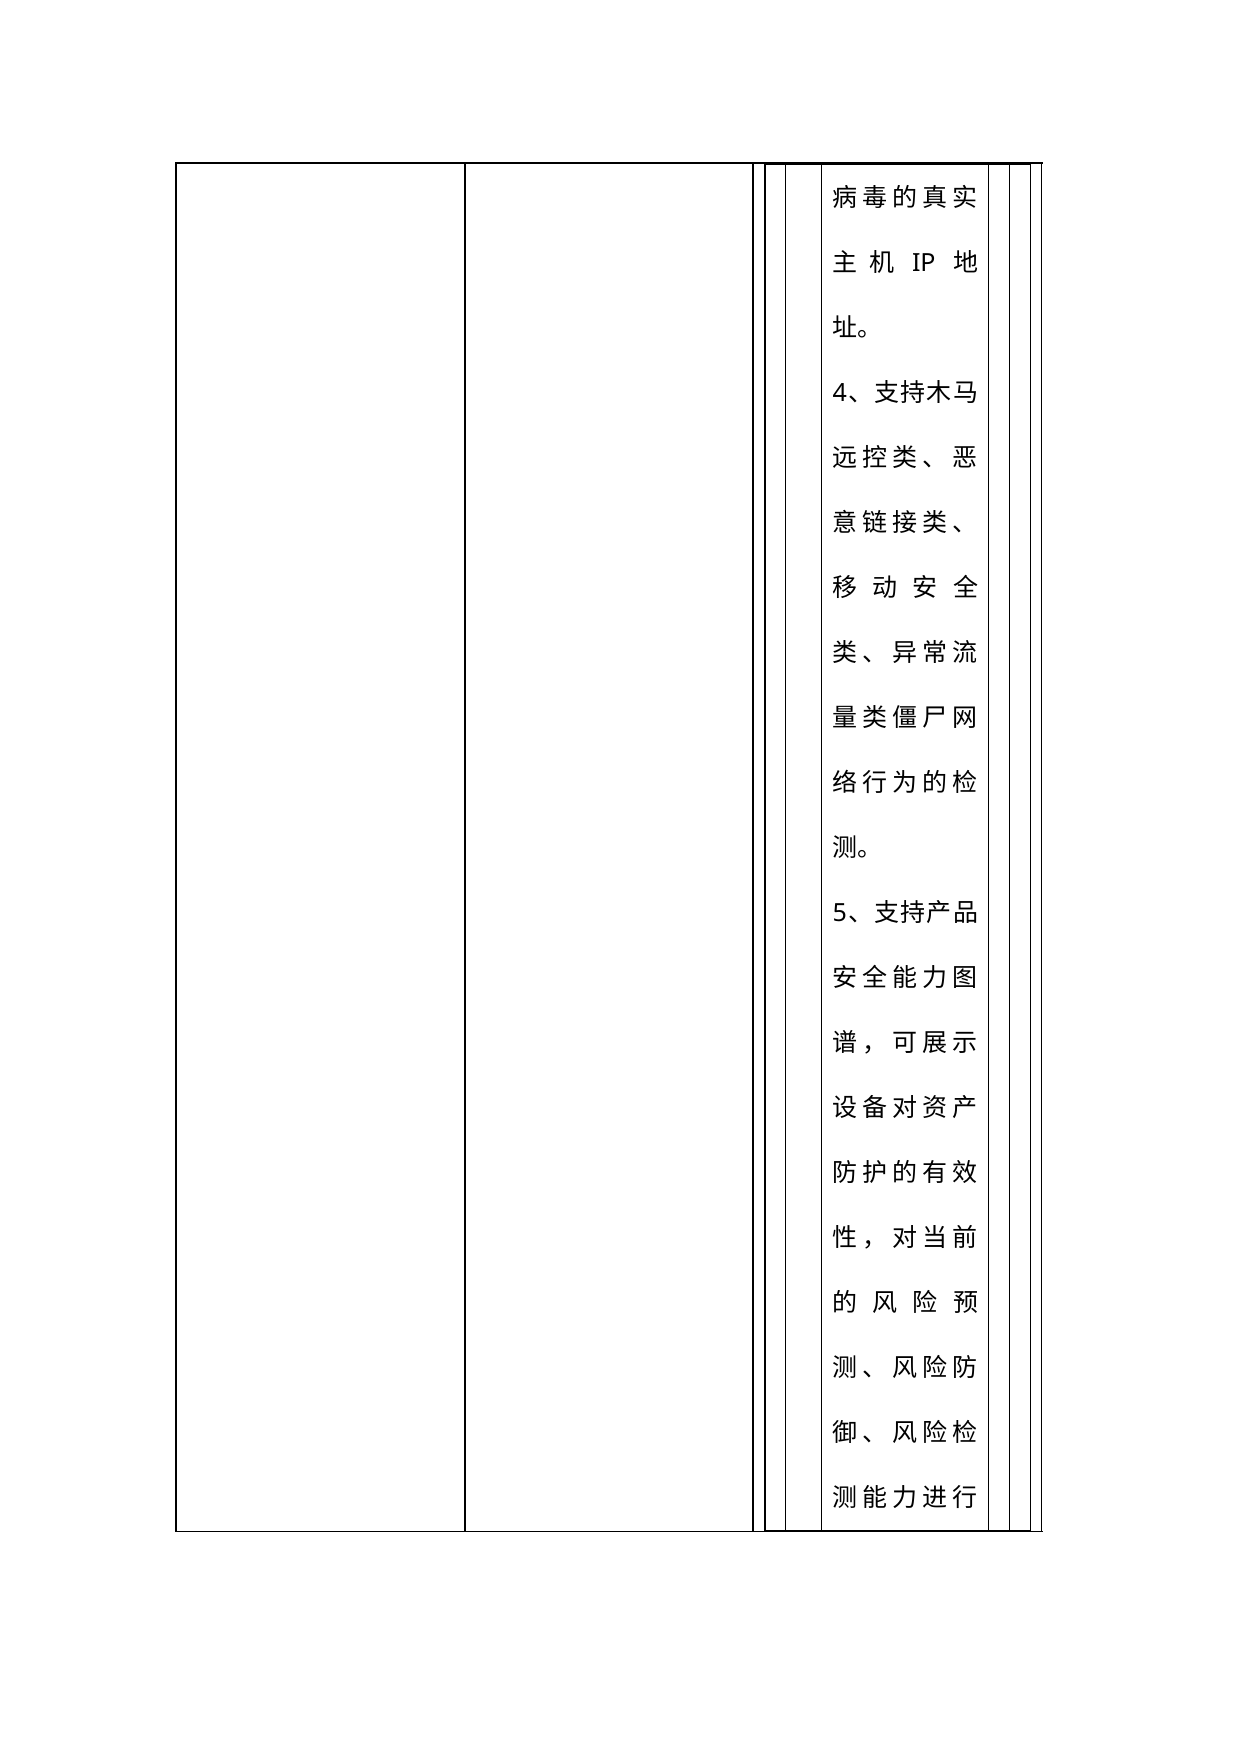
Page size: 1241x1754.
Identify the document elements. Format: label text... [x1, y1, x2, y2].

table_cell [1010, 165, 1030, 1530]
table_cell [766, 165, 785, 1530]
table_cell [1031, 164, 1041, 1531]
table_cell [754, 164, 764, 1531]
table_cell [466, 164, 752, 1531]
table_cell [989, 165, 1009, 1530]
table_cell [822, 165, 988, 1530]
table_cell [786, 165, 821, 1530]
table_cell 1 [177, 164, 464, 1531]
